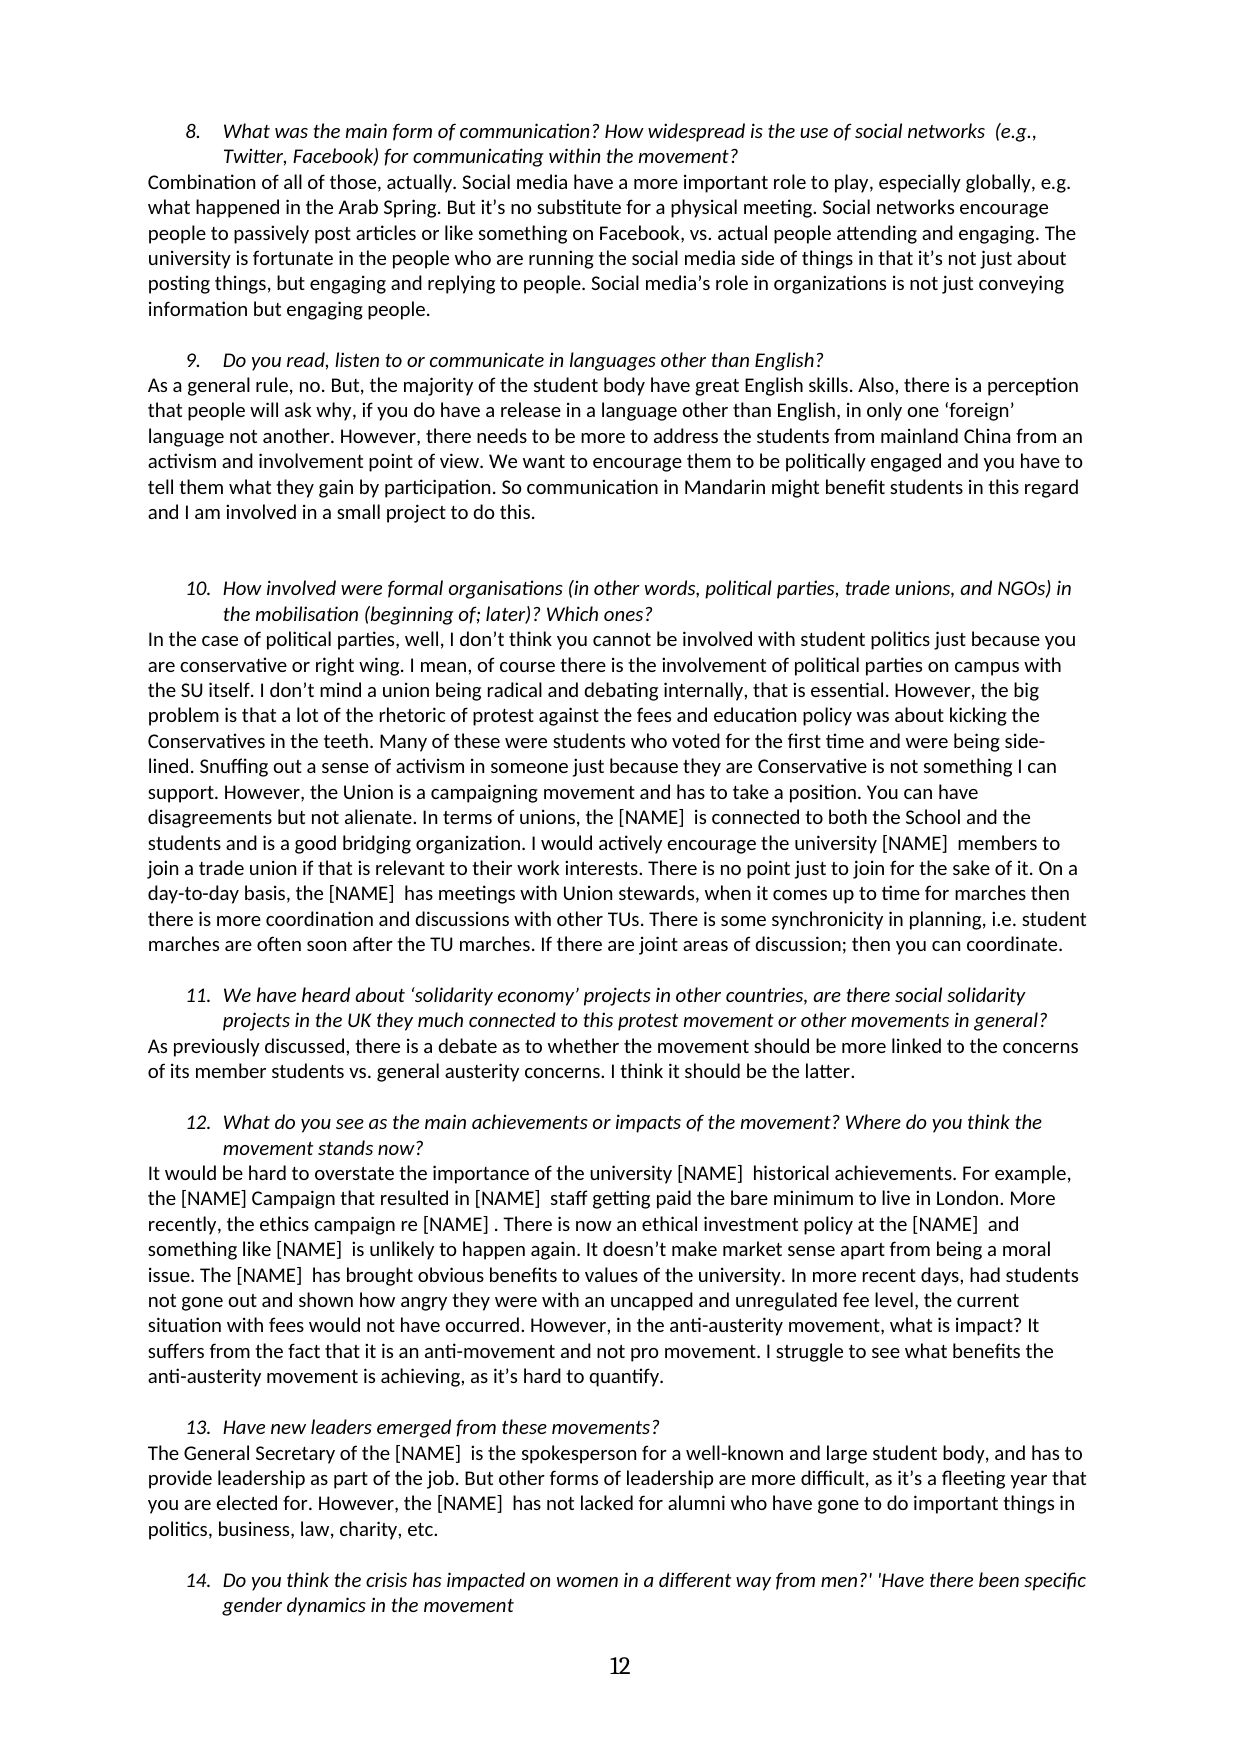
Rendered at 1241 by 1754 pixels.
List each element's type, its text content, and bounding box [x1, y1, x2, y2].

text As a general rule, no. But, the majority of the student body have great English skills. Also, there is a perception that people will ask why, if you do have a release in a language other than English, in only one ‘foreign’ language not another. However, there needs to be more to address the students from mainland China from an activism and involvement point of view. We want to encourage them to be politically engaged and you have to tell them what they gain by participation. So communication in Mandarin might benefit students in this regard and I am involved in a small project to do this. [148, 372, 1092, 525]
text In the case of political parties, well, I don’t think you cannot be involved with student politics just because you are conservative or right wing. I mean, of course there is the involvement of political parties on campus with the SU itself. I don’t mind a union being radical and debating internally, that is essential. However, the big problem is that a lot of the rhetoric of protest against the fees and education policy was about kicking the Conservatives in the teeth. Many of these were students who voted for the first time and were being side-lined. Snuffing out a sense of activism in someone just because they are Conservative is not something I can support. However, the Union is a campaigning movement and has to take a position. You can have disagreements but not alienate. In terms of unions, the [NAME] is connected to both the School and the students and is a good bridging organization. I would actively encourage the university [NAME] members to join a trade union if that is relevant to their work interests. There is no point just to join for the sake of it. On a day-to-day basis, the [NAME] has meetings with Union stewards, when it comes up to time for marches then there is more coordination and discussions with other TUs. There is some synchronicity in planning, i.e. student marches are often soon after the TU marches. If there are joint areas of discussion; then you can coordinate. [148, 626, 1092, 957]
list How involved were formal organisations (in other words, political parties, trade unions, and NGOs) in the mobilisation (beginning of; later)? Which ones? [185, 576, 1092, 626]
list Do you think the crisis has impacted on women in a different way from men?' 'Have there been specific gender dynamics in the movement [185, 1567, 1092, 1618]
list Have new leaders emerged from these movements? [185, 1414, 1092, 1440]
text As previously discussed, there is a debate as to whether the movement should be more linked to the concerns of its member students vs. general austerity concerns. I think it should be the latter. [148, 1033, 1092, 1084]
list What do you see as the main achievements or impacts of the movement? Where do you think the movement stands now? [185, 1109, 1092, 1160]
list Do you read, listen to or communicate in languages other than English? [185, 347, 1092, 372]
text The General Secretary of the [NAME] is the spokesperson for a well-known and large student body, and has to provide leadership as part of the job. But other forms of leadership are more difficult, as it’s a fleeting year that you are elected for. However, the [NAME] has not lacked for alumni who have gone to do important things in politics, business, law, charity, etc. [148, 1440, 1092, 1541]
text It would be hard to overstate the importance of the university [NAME] historical achievements. For example, the [NAME] Campaign that resulted in [NAME] staff getting paid the bare minimum to live in London. More recently, the ethics campaign re [NAME] . There is now an ethical investment policy at the [NAME] and something like [NAME] is unlikely to happen again. It doesn’t make market sense apart from being a moral issue. The [NAME] has brought obvious benefits to values of the university. In more recent days, had students not gone out and shown how angry they were with an uncapped and unregulated fee level, the current situation with fees would not have occurred. However, in the anti-austerity movement, what is impact? It suffers from the fact that it is an anti-movement and not pro movement. I struggle to see what benefits the anti-austerity movement is achieving, as it’s hard to quantify. [148, 1160, 1092, 1389]
text Combination of all of those, actually. Social media have a more important role to play, especially globally, e.g. what happened in the Arab Spring. But it’s no substitute for a physical meeting. Social networks encourage people to passively post articles or like something on Facebook, vs. actual people attending and engaging. The university is fortunate in the people who are running the social media side of things in that it’s not just about posting things, but engaging and replying to people. Social media’s role in organizations is not just conveying information but engaging people. [148, 169, 1092, 321]
list What was the main form of communication? How widespread is the use of social networks (e.g., Twitter, Facebook) for communicating within the movement? [185, 118, 1092, 169]
list We have heard about ‘solidarity economy’ projects in other countries, are there social solidarity projects in the UK they much connected to this protest movement or other movements in general? [185, 982, 1092, 1033]
